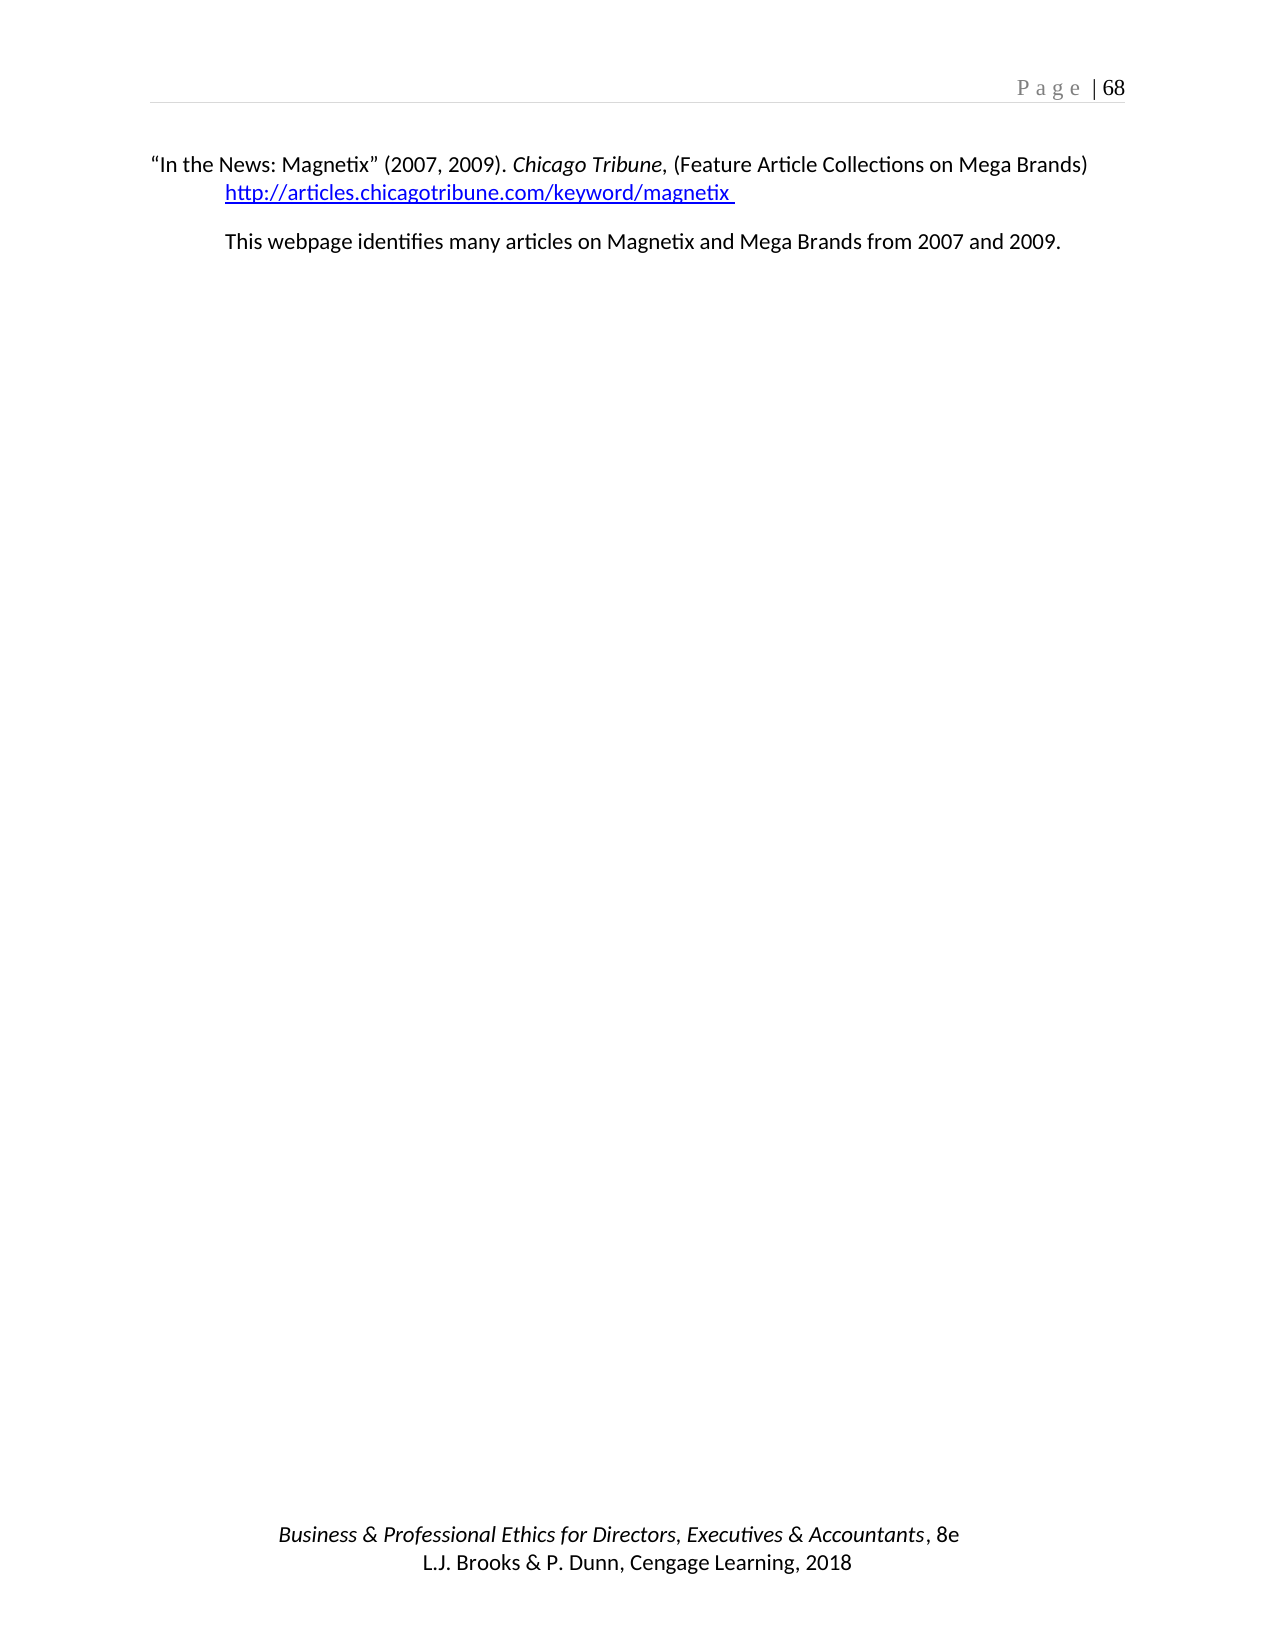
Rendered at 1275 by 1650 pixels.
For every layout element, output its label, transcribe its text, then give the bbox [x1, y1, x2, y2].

list This webpage identifies many articles on Magnetix and Mega Brands from 2007 and 2009. [225, 227, 1125, 255]
text “In the News: Magnetix” (2007, 2009). Chicago Tribune, (Feature Article Collections on Mega Brands) http://articles.chicagotribune.com/keyword/magnetix [150, 150, 1125, 206]
